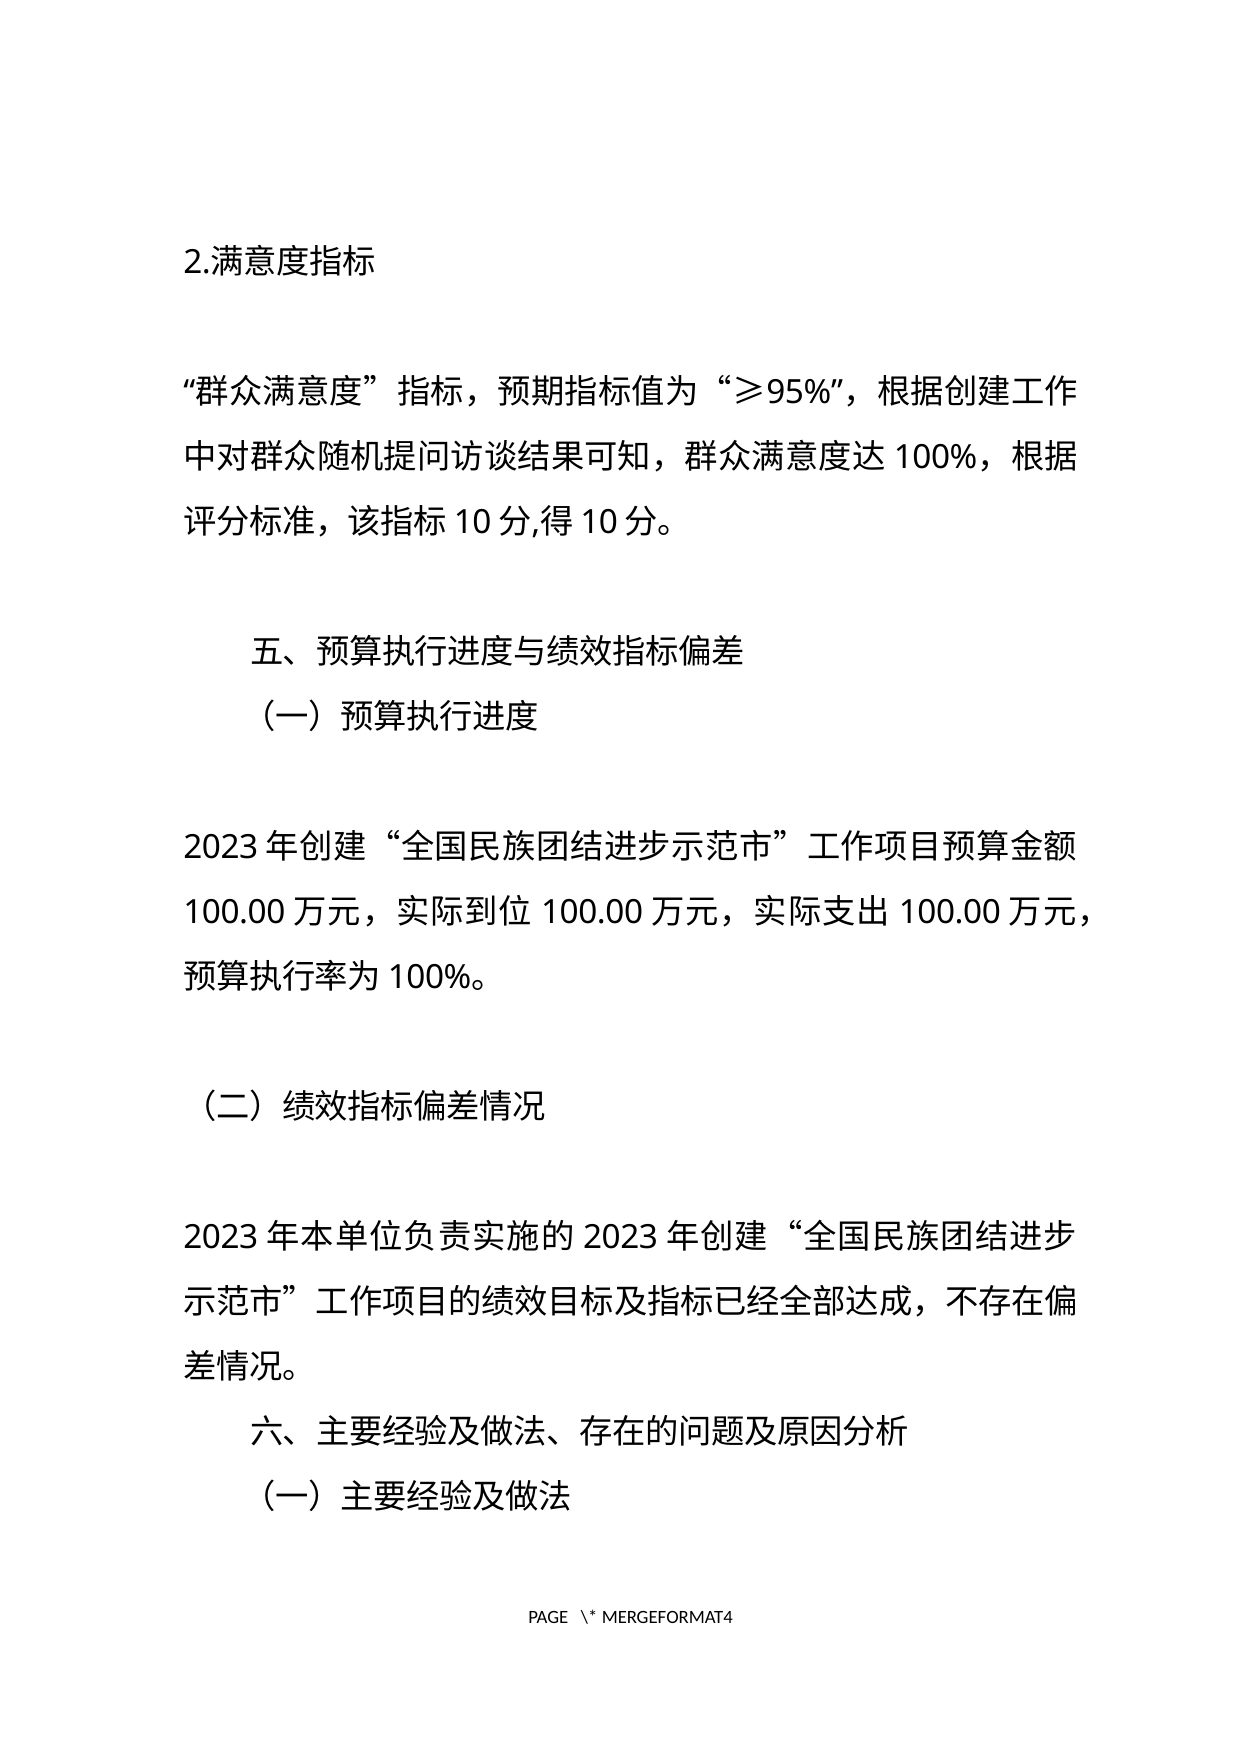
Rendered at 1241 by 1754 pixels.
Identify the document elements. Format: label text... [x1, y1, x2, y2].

text （一）预算执行进度 2023年创建“全国民族团结进步示范市”工作项目预算金额100.00万元，实际到位100.00万元，实际支出100.00万元，预算执行率为100%。 （二）绩效指标偏差情况 2023年本单位负责实施的2023年创建“全国民族团结进步示范市”工作项目的绩效目标及指标已经全部达成，不存在偏差情况。 [183, 682, 1078, 1397]
list 预算执行进度与绩效指标偏差 [183, 617, 1078, 682]
list 主要经验及做法、存在的问题及原因分析 [183, 1397, 1078, 1462]
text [183, 1462, 1078, 1527]
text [183, 162, 1078, 552]
